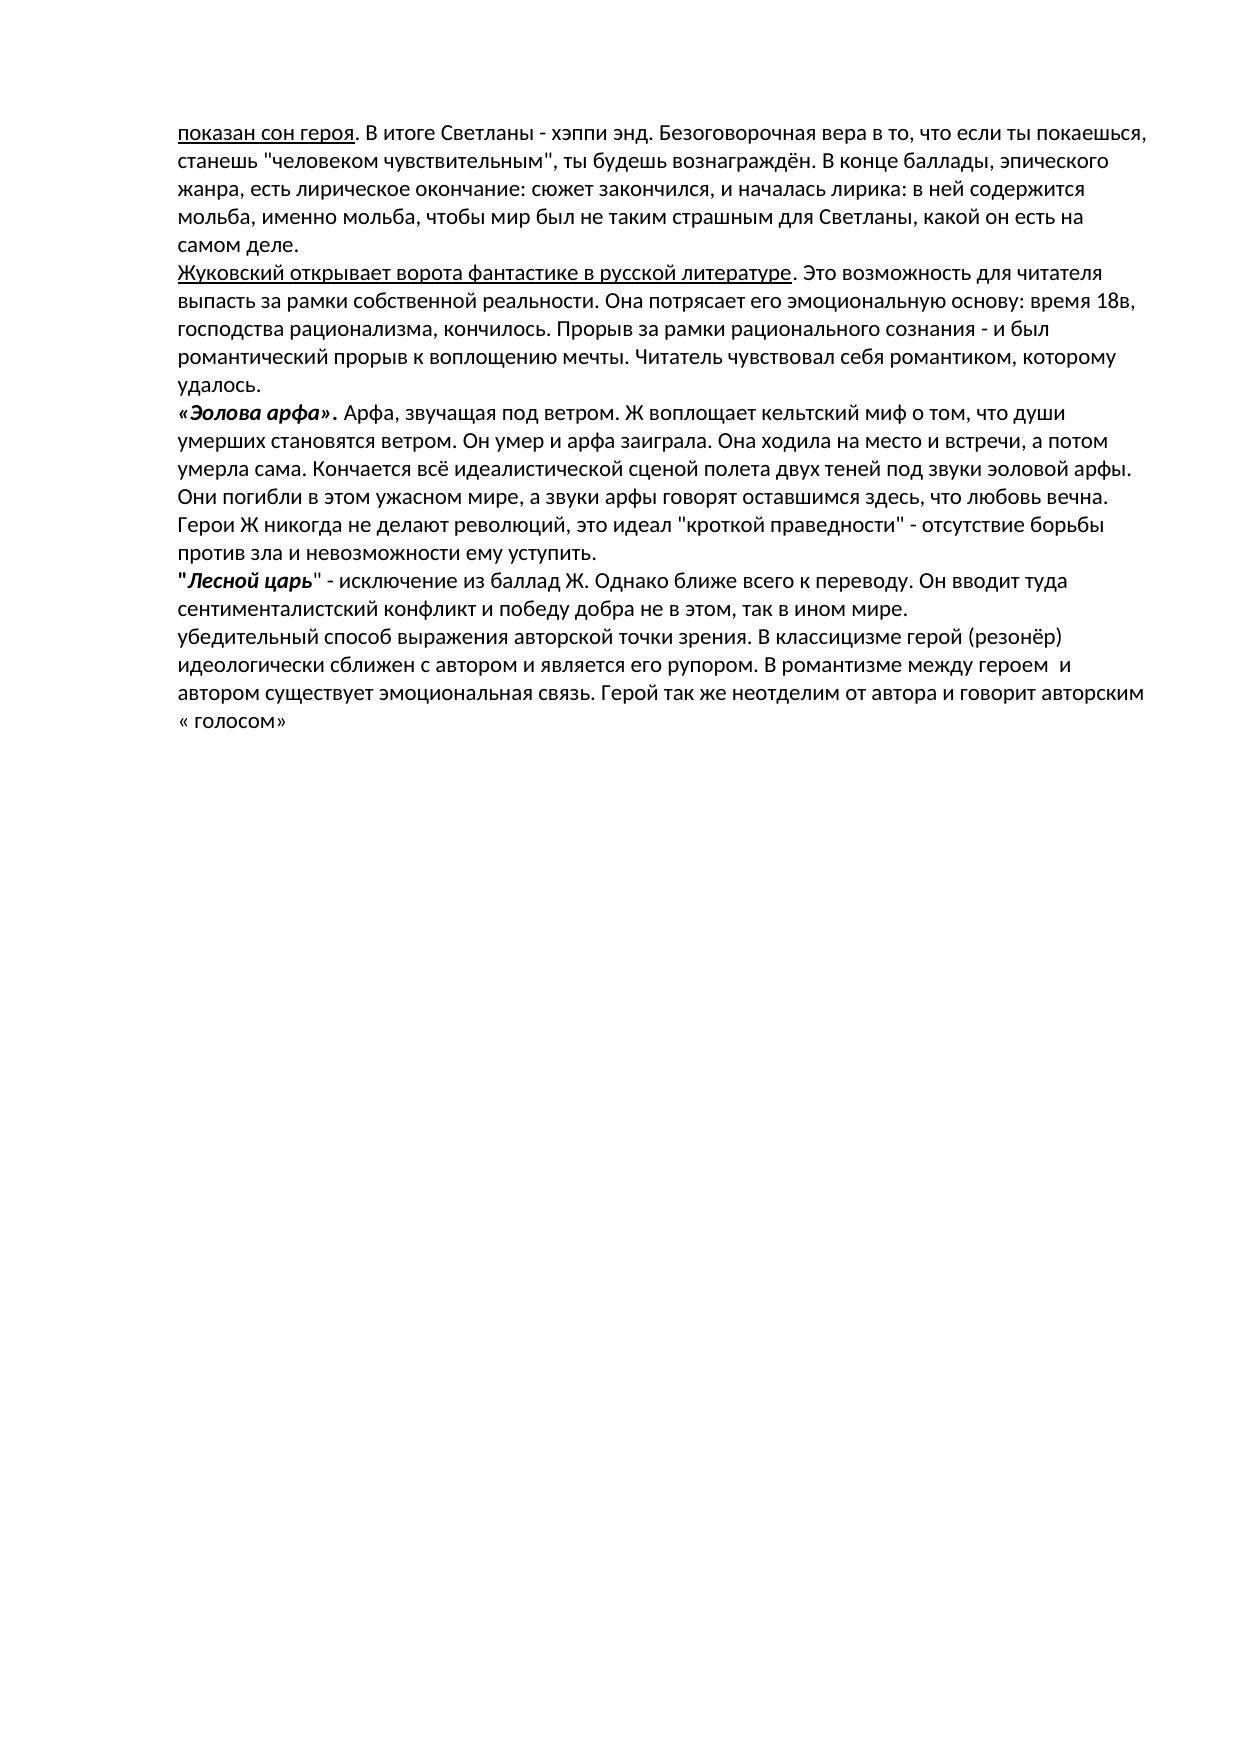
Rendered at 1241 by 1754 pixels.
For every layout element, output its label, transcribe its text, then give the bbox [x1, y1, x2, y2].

text «Эолова арфа». Арфа, звучащая под ветром. Ж воплощает кельтский миф о том, что души умерших становятся ветром. Он умер и арфа заиграла. Она ходила на место и встречи, а потом умерла сама. Кончается всё идеалистической сценой полета двух теней под звуки эоловой арфы. Они погибли в этом ужасном мире, а звуки арфы говорят оставшимся здесь, что любовь вечна. Герои Ж никогда не делают революций, это идеал "кроткой праведности" - отсутствие борьбы против зла и невозможности ему уступить. [177, 398, 1152, 566]
text убедительный способ выражения авторской точки зрения. В классицизме герой (резонёр) идеологически сближен с автором и является его рупором. В романтизме между героем и автором существует эмоциональная связь. Герой так же неотделим от автора и говорит авторским « голосом» [177, 622, 1152, 734]
text Жуковский открывает ворота фантастике в русской литературе. Это возможность для читателя выпасть за рамки собственной реальности. Она потрясает его эмоциональную основу: время 18в, господства рационализма, кончилось. Прорыв за рамки рационального сознания - и был романтический прорыв к воплощению мечты. Читатель чувствовал себя романтиком, которому удалось. [177, 258, 1152, 398]
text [177, 118, 1152, 258]
text "Лесной царь" - исключение из баллад Ж. Однако ближе всего к переводу. Он вводит туда сентименталистский конфликт и победу добра не в этом, так в ином мире. [177, 566, 1152, 622]
